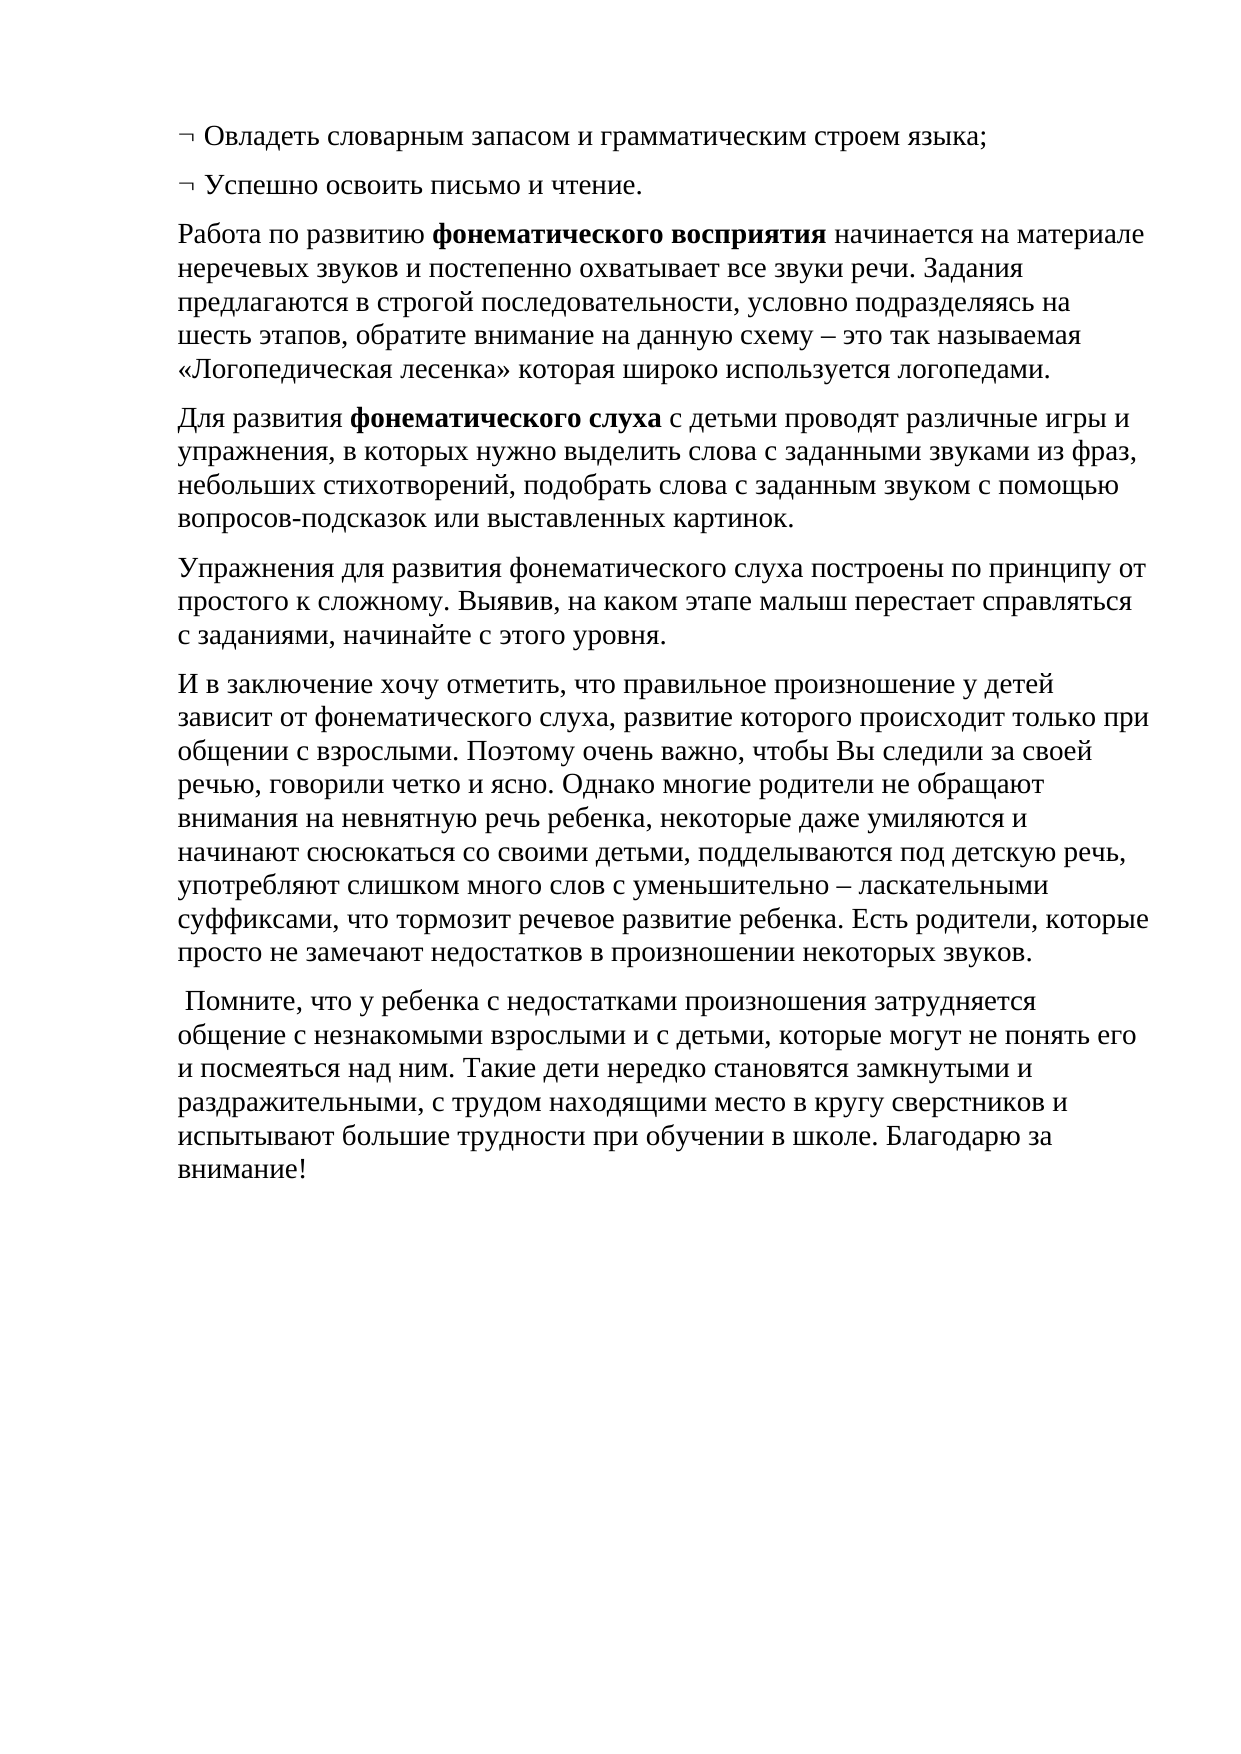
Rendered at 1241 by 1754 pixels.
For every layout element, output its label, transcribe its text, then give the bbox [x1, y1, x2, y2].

text Овладеть словарным запасом и грамматическим строем языка; [177, 118, 1152, 152]
text Работа по развитию фонематического восприятия начинается на материале неречевых звуков и постепенно охватывает все звуки речи. Задания предлагаются в строгой последовательности, условно подразделяясь на шесть этапов, обратите внимание на данную схему – это так называемая «Логопедическая лесенка» которая широко используется логопедами. [177, 217, 1152, 384]
text Успешно освоить письмо и чтение. [177, 167, 1152, 201]
text Помните, что у ребенка с недостатками произношения затрудняется общение с незнакомыми взрослыми и с детьми, которые могут не понять его и посмеяться над ним. Такие дети нередко становятся замкнутыми и раздражительными, с трудом находящими место в кругу сверстников и испытывают большие трудности при обучении в школе. Благодарю за внимание! [177, 983, 1152, 1185]
text Упражнения для развития фонематического слуха построены по принципу от простого к сложному. Выявив, на каком этапе малыш перестает справляться с заданиями, начинайте с этого уровня. [177, 550, 1152, 650]
text Для развития фонематического слуха с детьми проводят различные игры и упражнения, в которых нужно выделить слова с заданными звуками из фраз, небольших стихотворений, подобрать слова с заданным звуком с помощью вопросов-подсказок или выставленных картинок. [177, 400, 1152, 534]
text И в заключение хочу отметить, что правильное произношение у детей зависит от фонематического слуха, развитие которого происходит только при общении с взрослыми. Поэтому очень важно, чтобы Вы следили за своей речью, говорили четко и ясно. Однако многие родители не обращают внимания на невнятную речь ребенка, некоторые даже умиляются и начинают сюсюкаться со своими детьми, подделываются под детскую речь, употребляют слишком много слов с уменьшительно – ласкательными суффиксами, что тормозит речевое развитие ребенка. Есть родители, которые просто не замечают недостатков в произношении некоторых звуков. [177, 666, 1152, 968]
